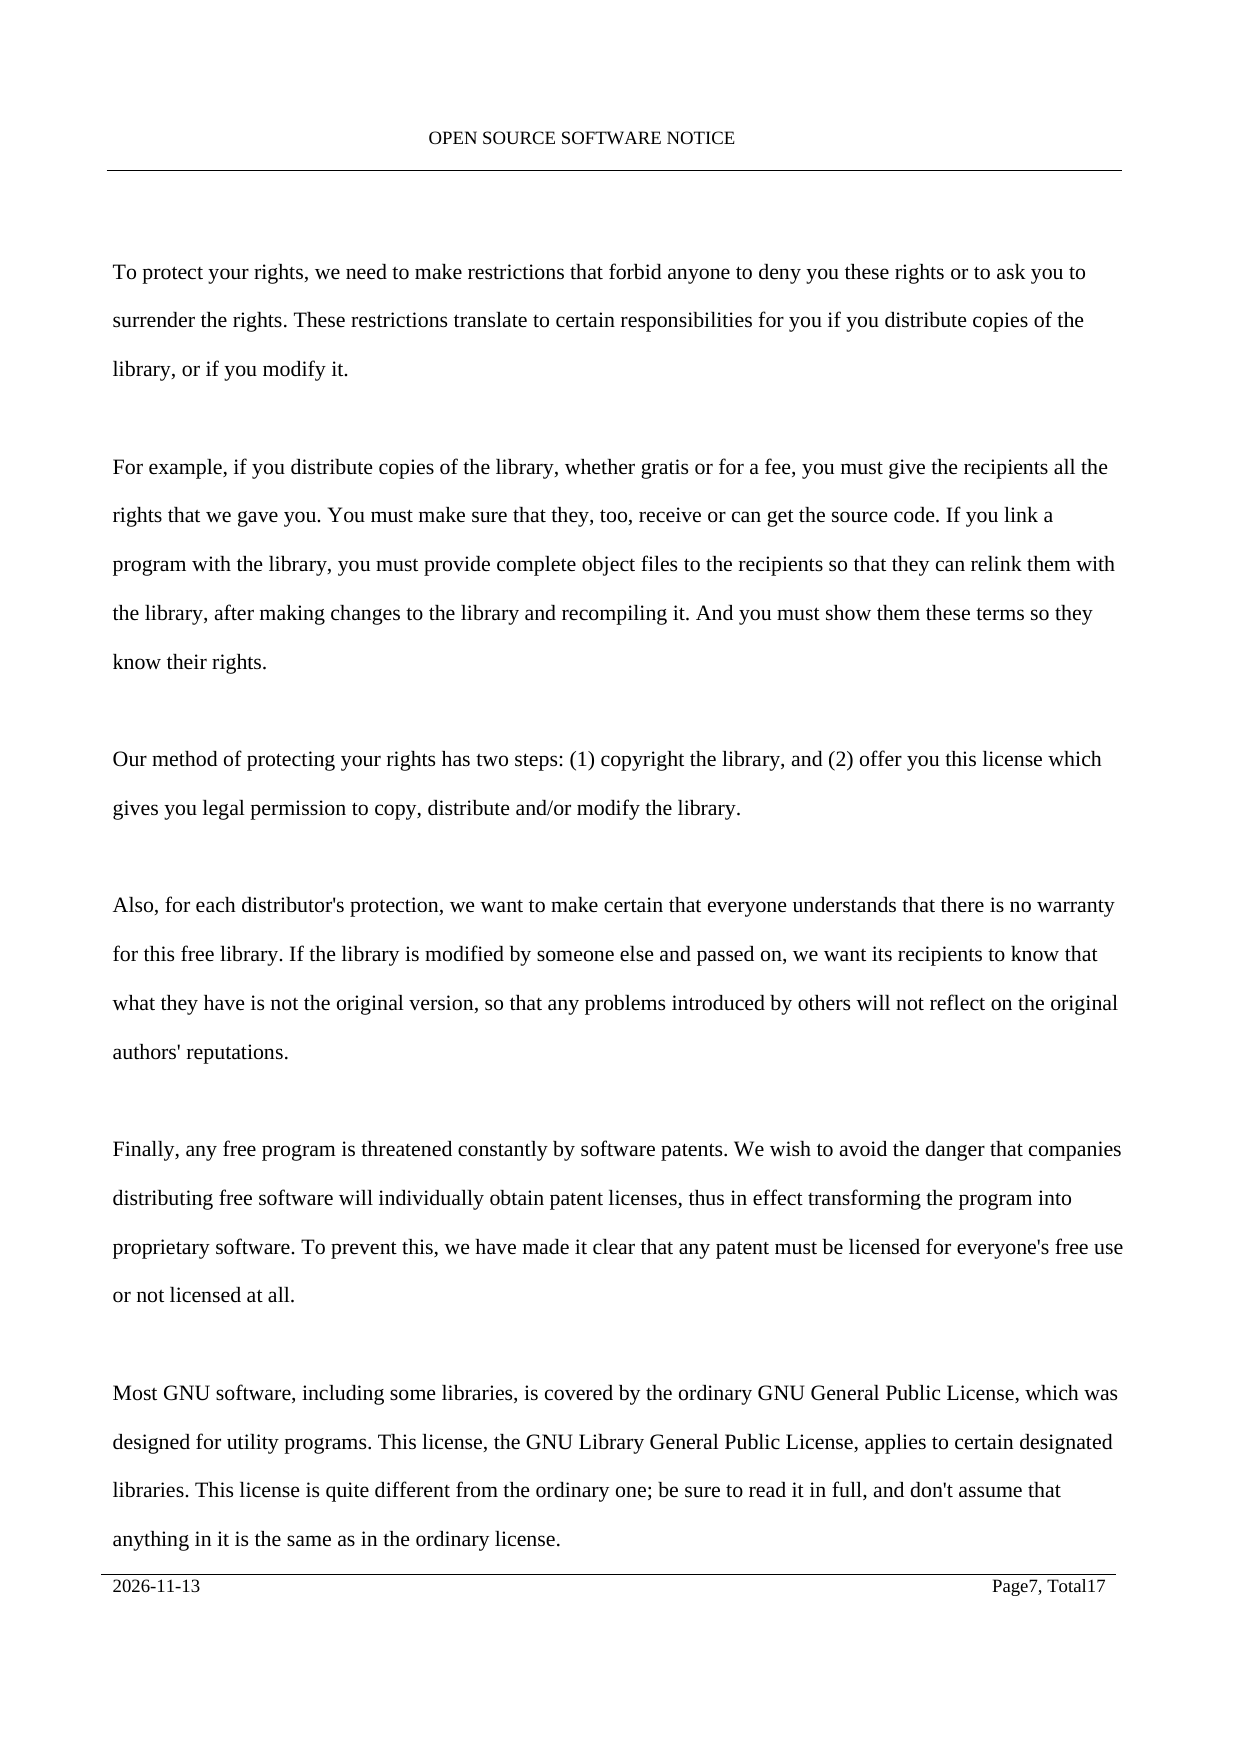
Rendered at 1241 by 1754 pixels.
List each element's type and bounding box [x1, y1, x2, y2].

text [112, 206, 1128, 1555]
